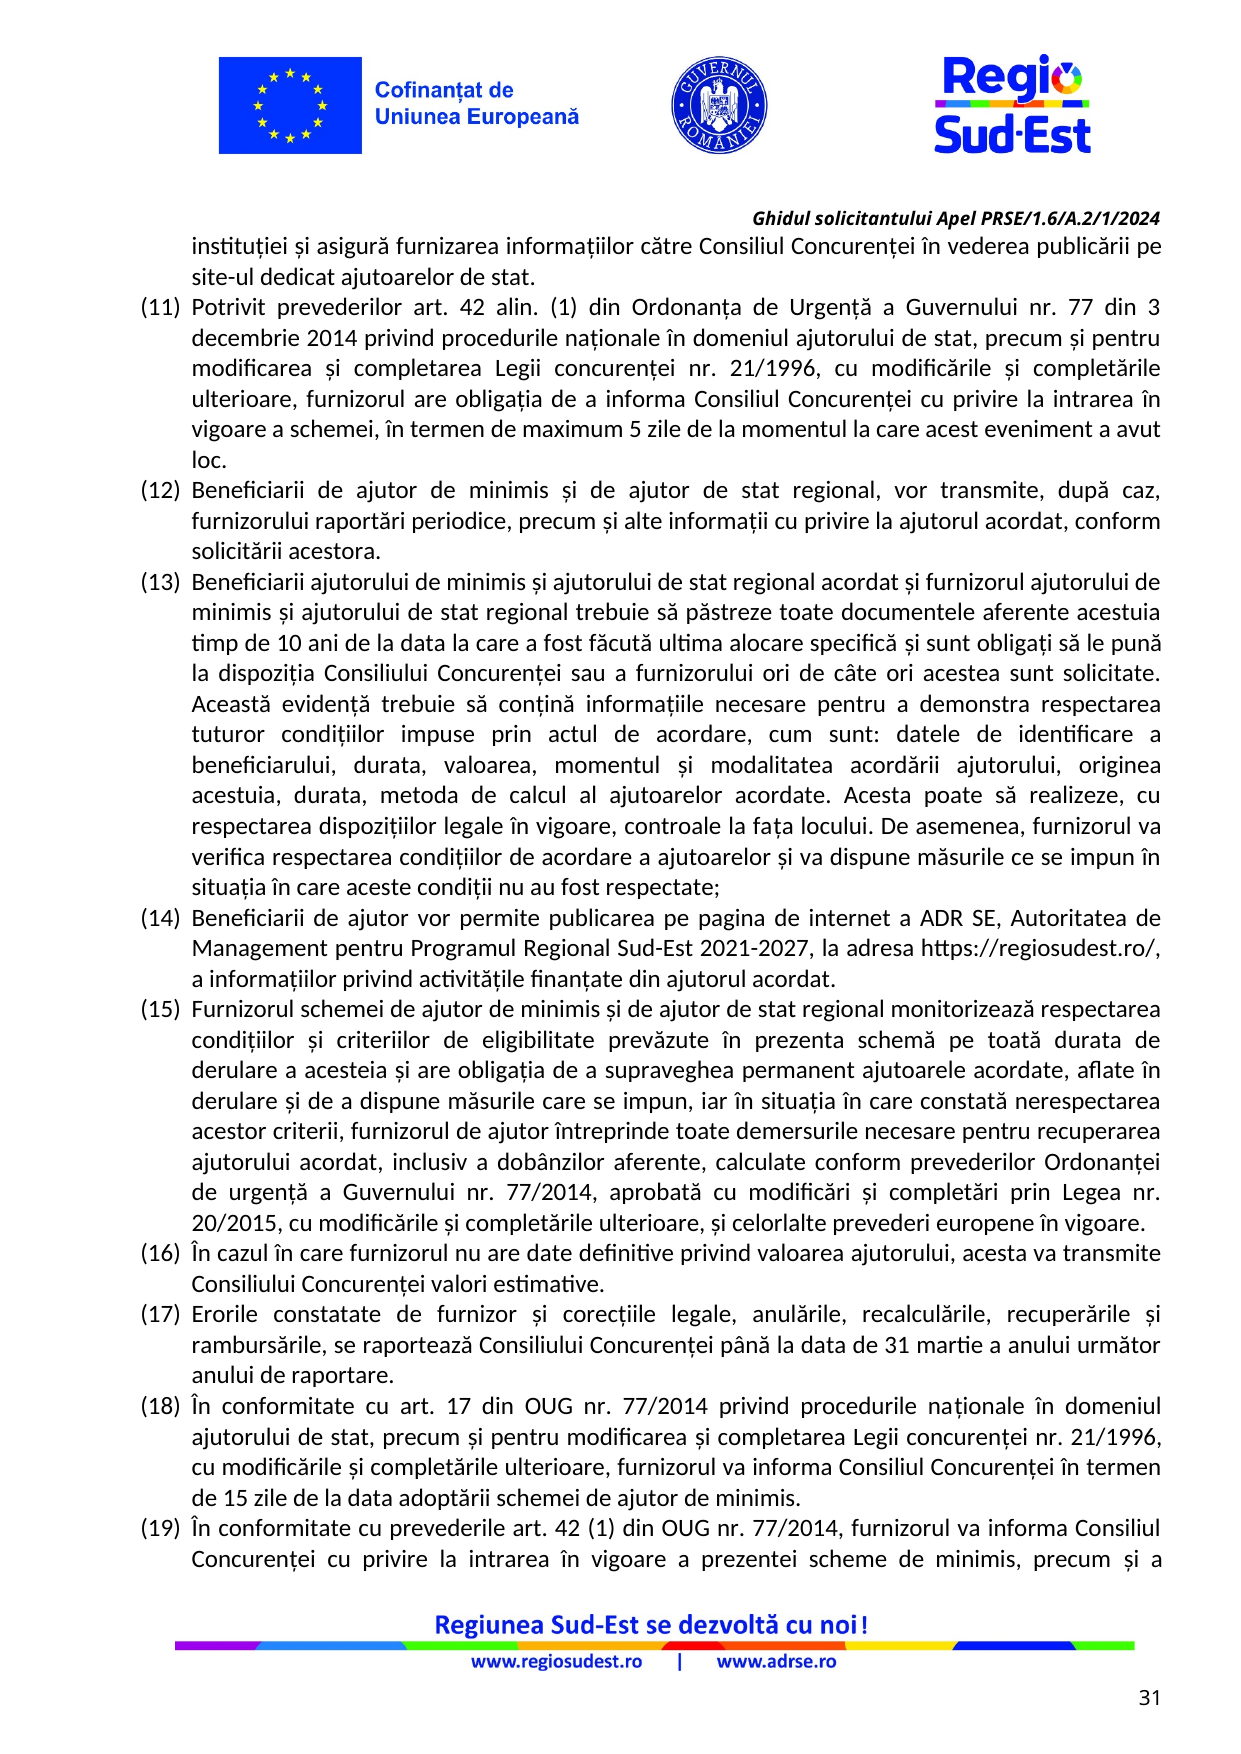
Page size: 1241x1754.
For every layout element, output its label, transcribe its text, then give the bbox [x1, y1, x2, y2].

list Beneficiarii de ajutor vor permite publicarea pe pagina de internet a ADR SE, Autoritatea de Management pentru Programul Regional Sud-Est 2021-2027, la adresa https://regiosudest.ro/, a informațiilor privind activitățile finanțate din ajutorul acordat. [140, 902, 1162, 993]
picture [218, 54, 1091, 155]
list Potrivit prevederilor art. 42 alin. (1) din Ordonanța de Urgență a Guvernului nr. 77 din 3 decembrie 2014 privind procedurile naționale în domeniul ajutorului de stat, precum și pentru modificarea și completarea Legii concurenței nr. 21/1996, cu modificările și completările ulterioare, furnizorul are obligația de a informa Consiliul Concurenței cu privire la intrarea în vigoare a schemei, în termen de maximum 5 zile de la momentul la care acest eveniment a avut loc. [140, 291, 1162, 474]
list Beneficiarii de ajutor de minimis și de ajutor de stat regional, vor transmite, după caz, furnizorului raportări periodice, precum şi alte informaţii cu privire la ajutorul acordat, conform solicitării acestora. [140, 474, 1162, 566]
list În cazul în care furnizorul nu are date definitive privind valoarea ajutorului, acesta va transmite Consiliului Concurenței valori estimative. [140, 1237, 1162, 1298]
list Furnizorul schemei de ajutor de minimis și de ajutor de stat regional monitorizează respectarea condițiilor și criteriilor de eligibilitate prevăzute în prezenta schemă pe toată durata de derulare a acesteia și are obligația de a supraveghea permanent ajutoarele acordate, aflate în derulare și de a dispune măsurile care se impun, iar în situația în care constată nerespectarea acestor criterii, furnizorul de ajutor întreprinde toate demersurile necesare pentru recuperarea ajutorului acordat, inclusiv a dobânzilor aferente, calculate conform prevederilor Ordonanței de urgență a Guvernului nr. 77/2014, aprobată cu modificări și completări prin Legea nr. 20/2015, cu modificările și completările ulterioare, și celorlalte prevederi europene în vigoare. [140, 993, 1162, 1237]
picture [175, 1614, 1135, 1671]
list Beneficiarii ajutorului de minimis și ajutorului de stat regional acordat și furnizorul ajutorului de minimis și ajutorului de stat regional trebuie să păstreze toate documentele aferente acestuia timp de 10 ani de la data la care a fost făcută ultima alocare specifică şi sunt obligaţi să le pună la dispoziţia Consiliului Concurenţei sau a furnizorului ori de câte ori acestea sunt solicitate. Această evidenţă trebuie să conţină informaţiile necesare pentru a demonstra respectarea tuturor condiţiilor impuse prin actul de acordare, cum sunt: datele de identificare a beneficiarului, durata, valoarea, momentul şi modalitatea acordării ajutorului, originea acestuia, durata, metoda de calcul al ajutoarelor acordate. Acesta poate să realizeze, cu respectarea dispozițiilor legale în vigoare, controale la faţa locului. De asemenea, furnizorul va verifica respectarea condițiilor de acordare a ajutoarelor și va dispune măsurile ce se impun în situația în care aceste condiții nu au fost respectate; [140, 566, 1162, 902]
list În conformitate cu art. 17 din OUG nr. 77/2014 privind procedurile naţionale în domeniul ajutorului de stat, precum şi pentru modificarea şi completarea Legii concurenţei nr. 21/1996, cu modificările şi completările ulterioare, furnizorul va informa Consiliul Concurenței în termen de 15 zile de la data adoptării schemei de ajutor de minimis. [140, 1390, 1162, 1512]
list Erorile constatate de furnizor și corecțiile legale, anulările, recalculările, recuperările și rambursările, se raportează Consiliului Concurenței până la data de 31 martie a anului următor anului de raportare. [140, 1298, 1162, 1390]
